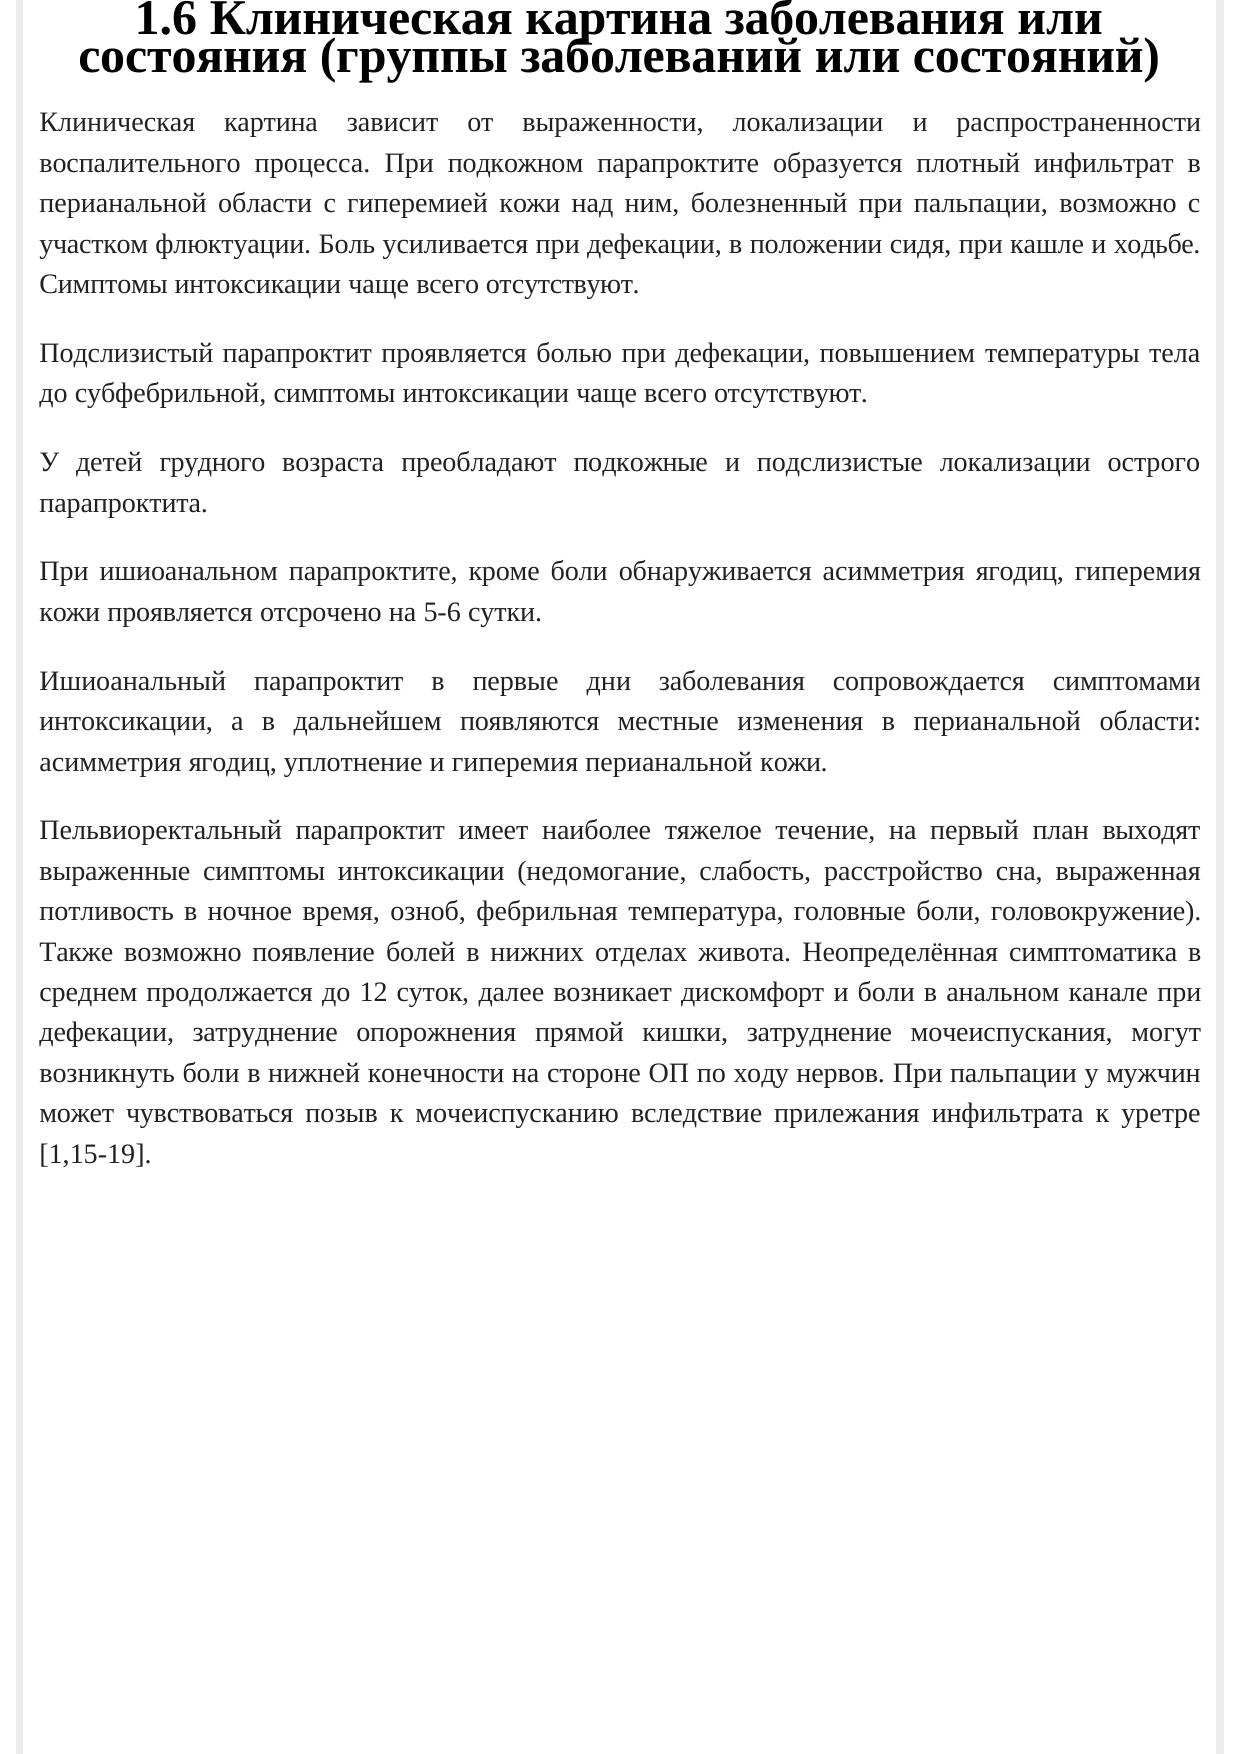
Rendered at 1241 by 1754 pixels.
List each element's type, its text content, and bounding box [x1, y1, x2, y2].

text Подслизистый парапроктит проявляется болью при дефекации, повышением температуры тела до субфебрильной, симптомы интоксикации чаще всего отсутствуют. [39, 336, 1200, 409]
text У детей грудного возраста преобладают подкожные и подслизистые локализации острого парапроктита. [39, 445, 1200, 518]
subtitle Клиническая картина заболевания или состояния (группы заболеваний или состояний) [78, 3, 1162, 83]
text Ишиоанальный парапроктит в первые дни заболевания сопровождается симптомами интоксикации, а в дальнейшем появляются местные изменения в перианальной области: асимметрия ягодиц, уплотнение и гиперемия перианальной кожи. [39, 664, 1201, 777]
text Пельвиоректальный парапроктит имеет наиболее тяжелое течение, на первый план выходят выраженные симптомы интоксикации (недомогание, слабость, расстройство сна, выраженная потливость в ночное время, озноб, фебрильная температура, головные боли, головокружение). Также возможно появление болей в нижних отделах живота. Неопределённая симптоматика в среднем продолжается до 12 суток, далее возникает дискомфорт и боли в анальном канале при дефекации, затруднение опорожнения прямой кишки, затруднение мочеиспускания, могут возникнуть боли в нижней конечности на стороне ОП по ходу нервов. При пальпации у мужчин может чувствоваться позыв к мочеиспусканию вследствие прилежания инфильтрата к уретре [1,15-19]. [39, 813, 1201, 1169]
text Клиническая картина зависит от выраженности, локализации и распространенности воспалительного процесса. При подкожном парапроктите образуется плотный инфильтрат в перианальной области с гиперемией кожи над ним, болезненный при пальпации, возможно с участком флюктуации. Боль усиливается при дефекации, в положении сидя, при кашле и ходьбе. Симптомы интоксикации чаще всего отсутствуют. [39, 105, 1201, 299]
text При ишиоанальном парапроктите, кроме боли обнаруживается асимметрия ягодиц, гиперемия кожи проявляется отсрочено на 5-6 сутки. [39, 554, 1201, 627]
